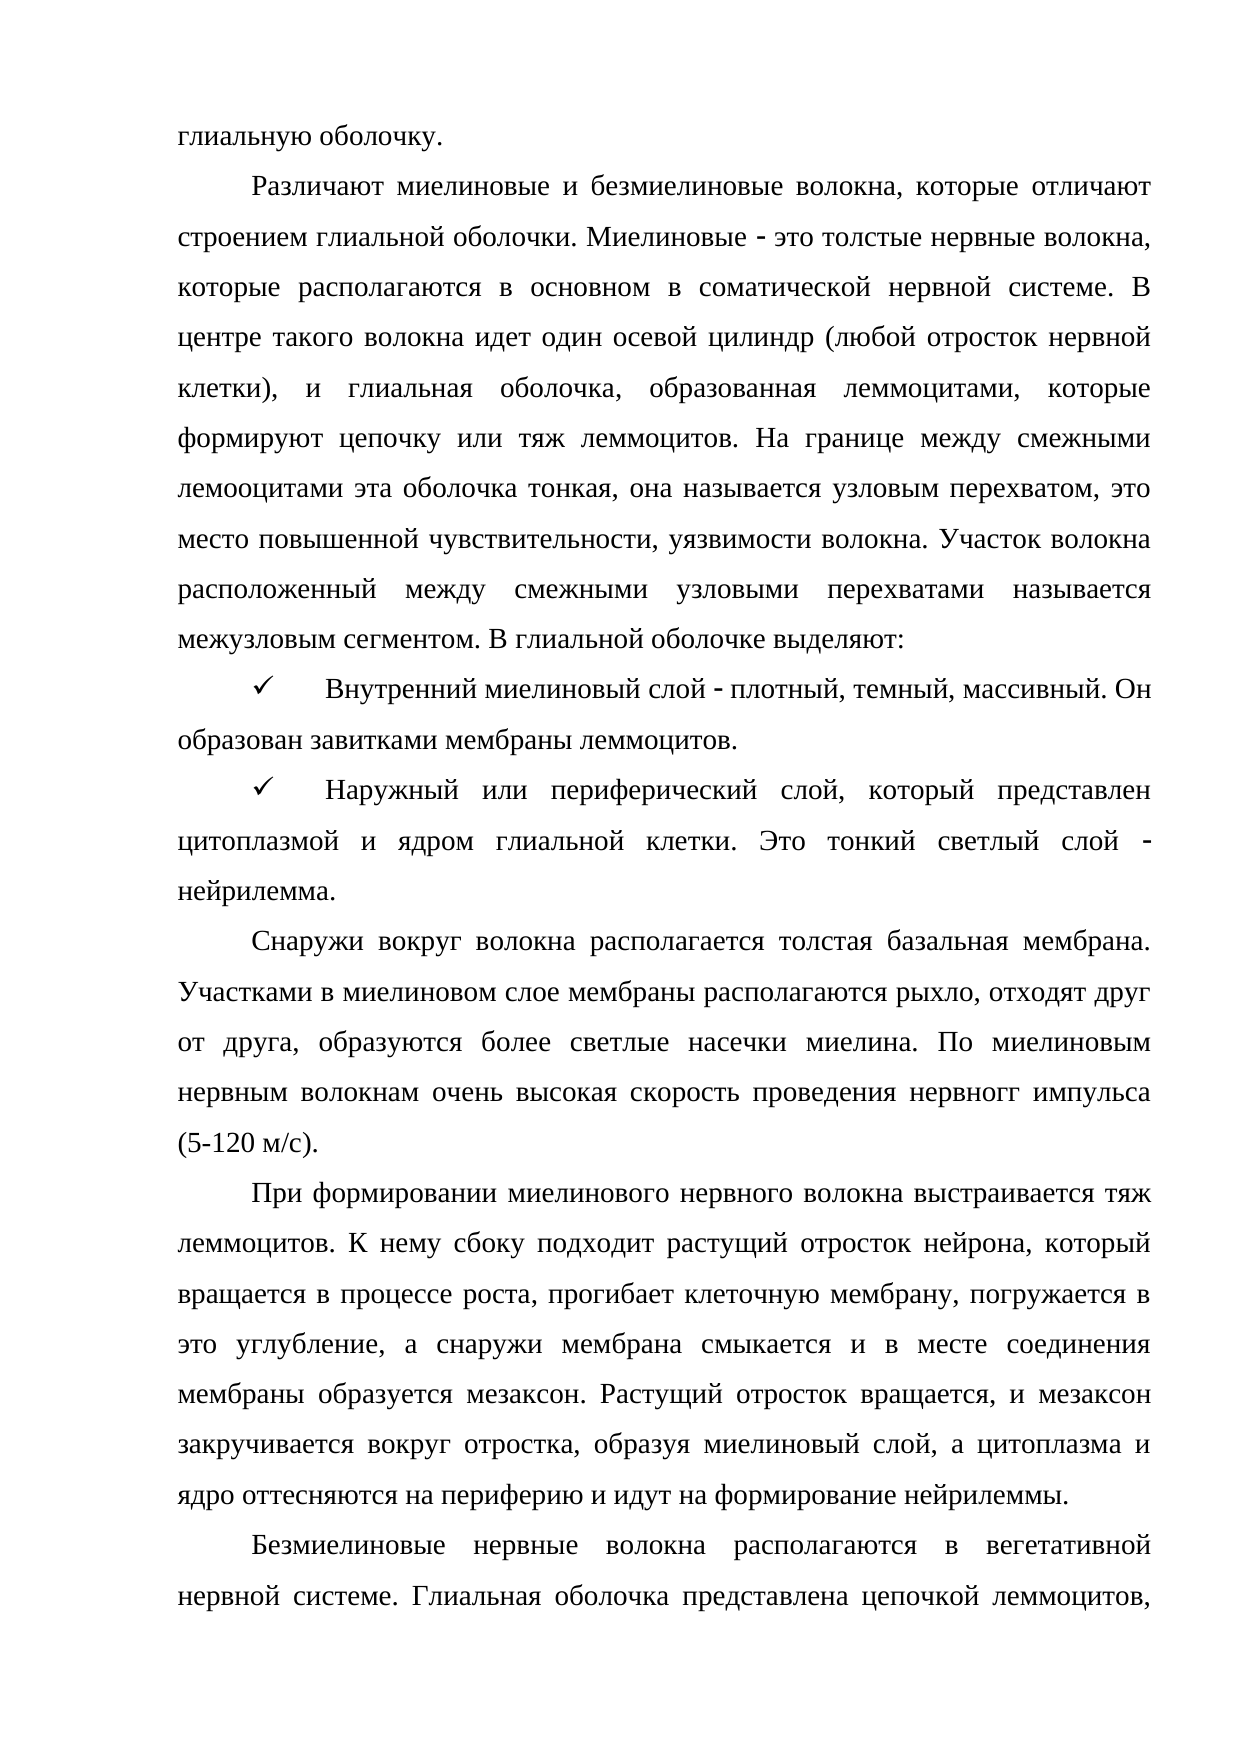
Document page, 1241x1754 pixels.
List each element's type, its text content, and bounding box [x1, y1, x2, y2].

text При формировании миелинового нервного волокна выстраивается тяж леммоцитов. К нему сбоку подходит растущий отросток нейрона, который вращается в процессе роста, прогибает клеточную мембрану, погружается в это углубление, а снаружи мембрана смыкается и в месте соединения мембраны образуется мезаксон. Растущий отросток вращается, и мезаксон закручивается вокруг отростка, образуя миелиновый слой, а цитоплазма и ядро оттесняются на периферию и идут на формирование нейрилеммы. [177, 1175, 1152, 1511]
list Наружный или периферический слой, который представлен цитоплазмой и ядром глиальной клетки. Это тонкий светлый слой нейрилемма. [177, 772, 1152, 907]
list Внутренний миелиновый слой плотный, темный, массивный. Он образован завитками мембраны леммоцитов. [177, 672, 1152, 756]
text Снаружи вокруг волокна располагается толстая базальная мембрана. Участками в миелиновом слое мембраны располагаются рыхло, отходят друг от друга, образуются более светлые насечки миелина. По миелиновым нервным волокнам очень высокая скорость проведения нервногг импульса (5-120 м/с). [177, 923, 1152, 1158]
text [177, 1527, 1152, 1611]
text Различают миелиновые и безмиелиновые волокна, которые отличают строением глиальной оболочки. Миелиновые это толстые нервные волокна, которые располагаются в основном в соматической нервной системе. В центре такого волокна идет один осевой цилиндр (любой отросток нервной клетки), и глиальная оболочка, образованная леммоцитами, которые формируют цепочку или тяж леммоцитов. На границе между смежными лемооцитами эта оболочка тонкая, она называется узловым перехватом, это место повышенной чувствительности, уязвимости волокна. Участок волокна расположенный между смежными узловыми перехватами называется межузловым сегментом. В глиальной оболочке выделяют: [177, 168, 1152, 655]
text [177, 118, 1152, 152]
